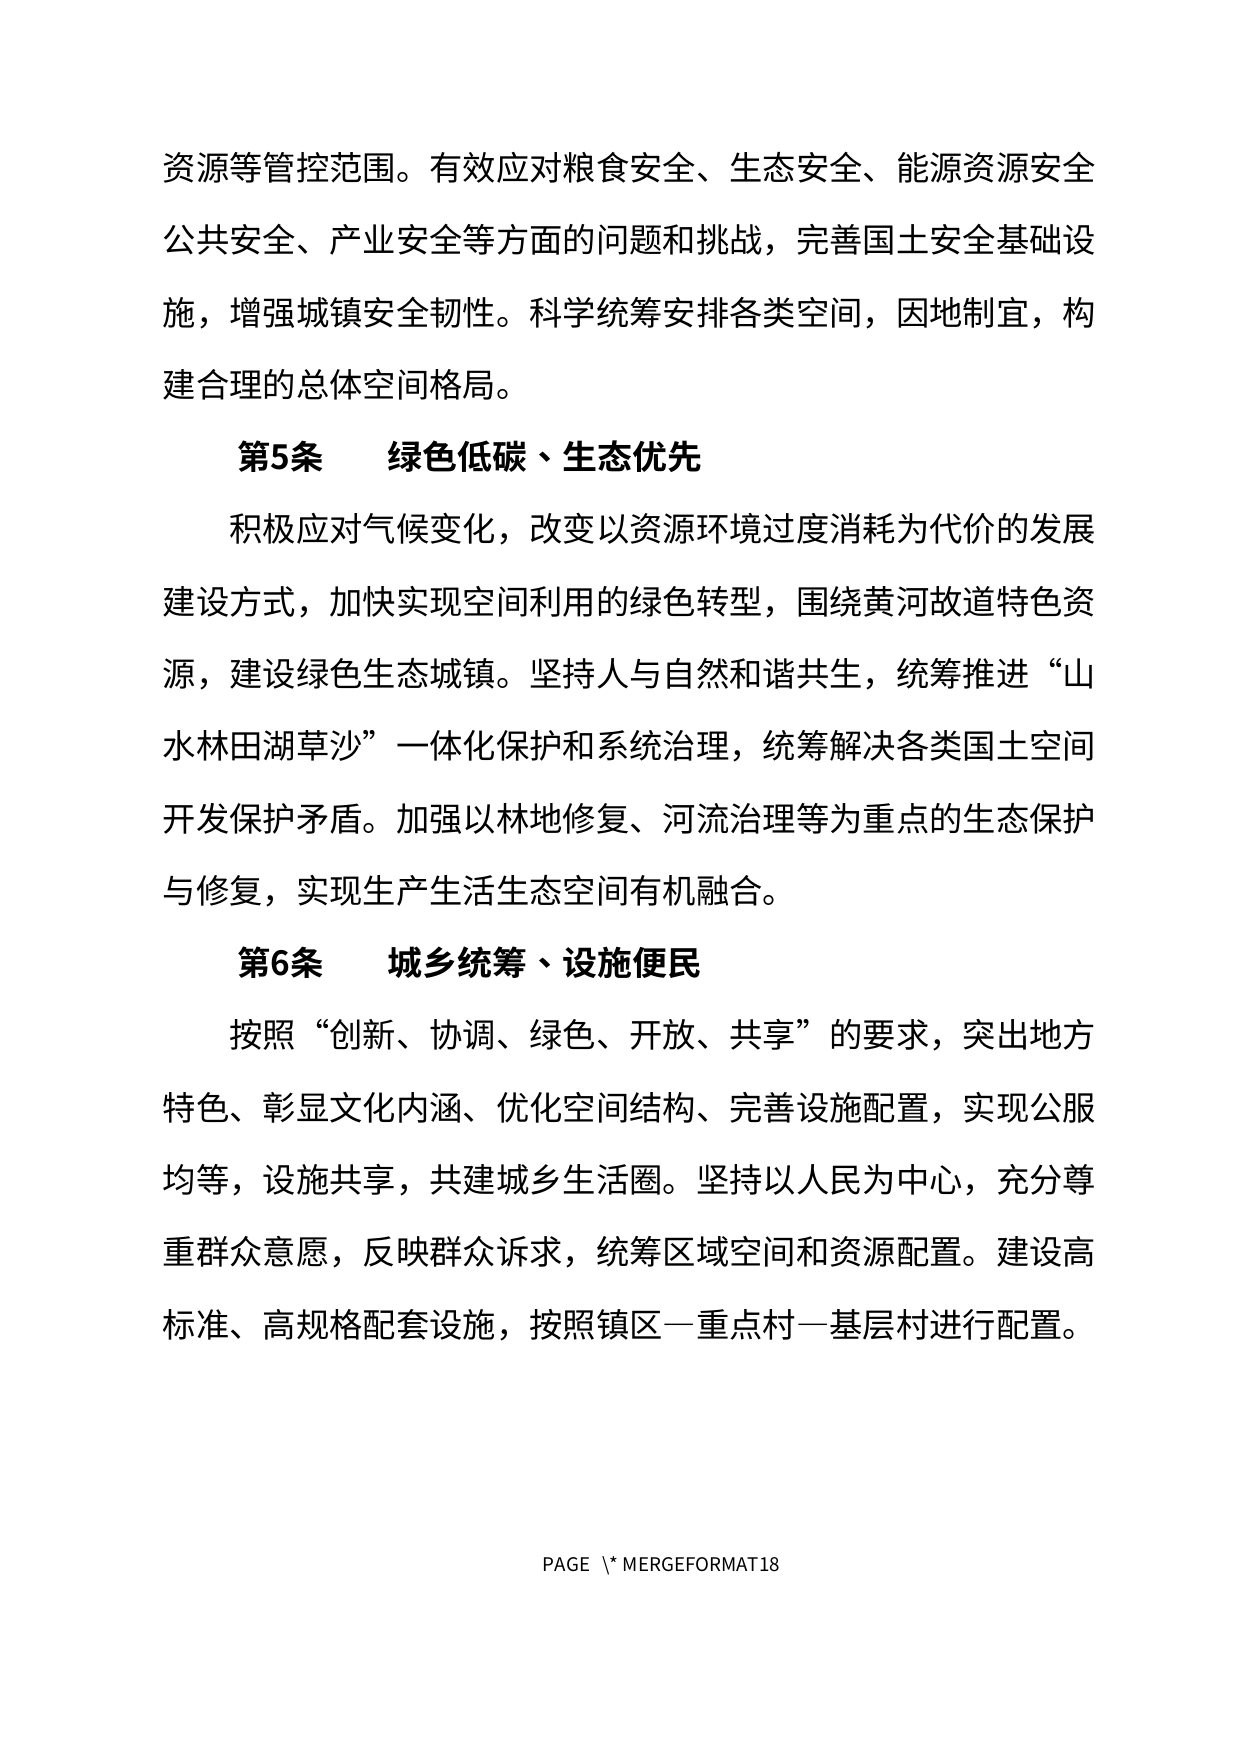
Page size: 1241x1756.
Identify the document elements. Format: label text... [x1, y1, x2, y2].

text 绿色低碳、生态优先 [162, 431, 1085, 479]
text 积极应对气候变化，改变以资源环境过度消耗为代价的发展建设方式，加快实现空间利用的绿色转型，围绕黄河故道特色资源，建设绿色生态城镇。坚持人与自然和谐共生，统筹推进“山水林田湖草沙”一体化保护和系统治理，统筹解决各类国土空间开发保护矛盾。加强以林地修复、河流治理等为重点的生态保护与修复，实现生产生活生态空间有机融合。 [162, 503, 1096, 913]
text 城乡统筹、设施便民 [162, 937, 1085, 985]
text 按照“创新、协调、绿色、开放、共享”的要求，突出地方特色、彰显文化内涵、优化空间结构、完善设施配置，实现公服均等，设施共享，共建城乡生活圈。坚持以人民为中心，充分尊重群众意愿，反映群众诉求，统筹区域空间和资源配置。建设高标准、高规格配套设施，按照镇区—重点村—基层村进行配置。 [162, 1009, 1096, 1347]
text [162, 142, 1096, 407]
